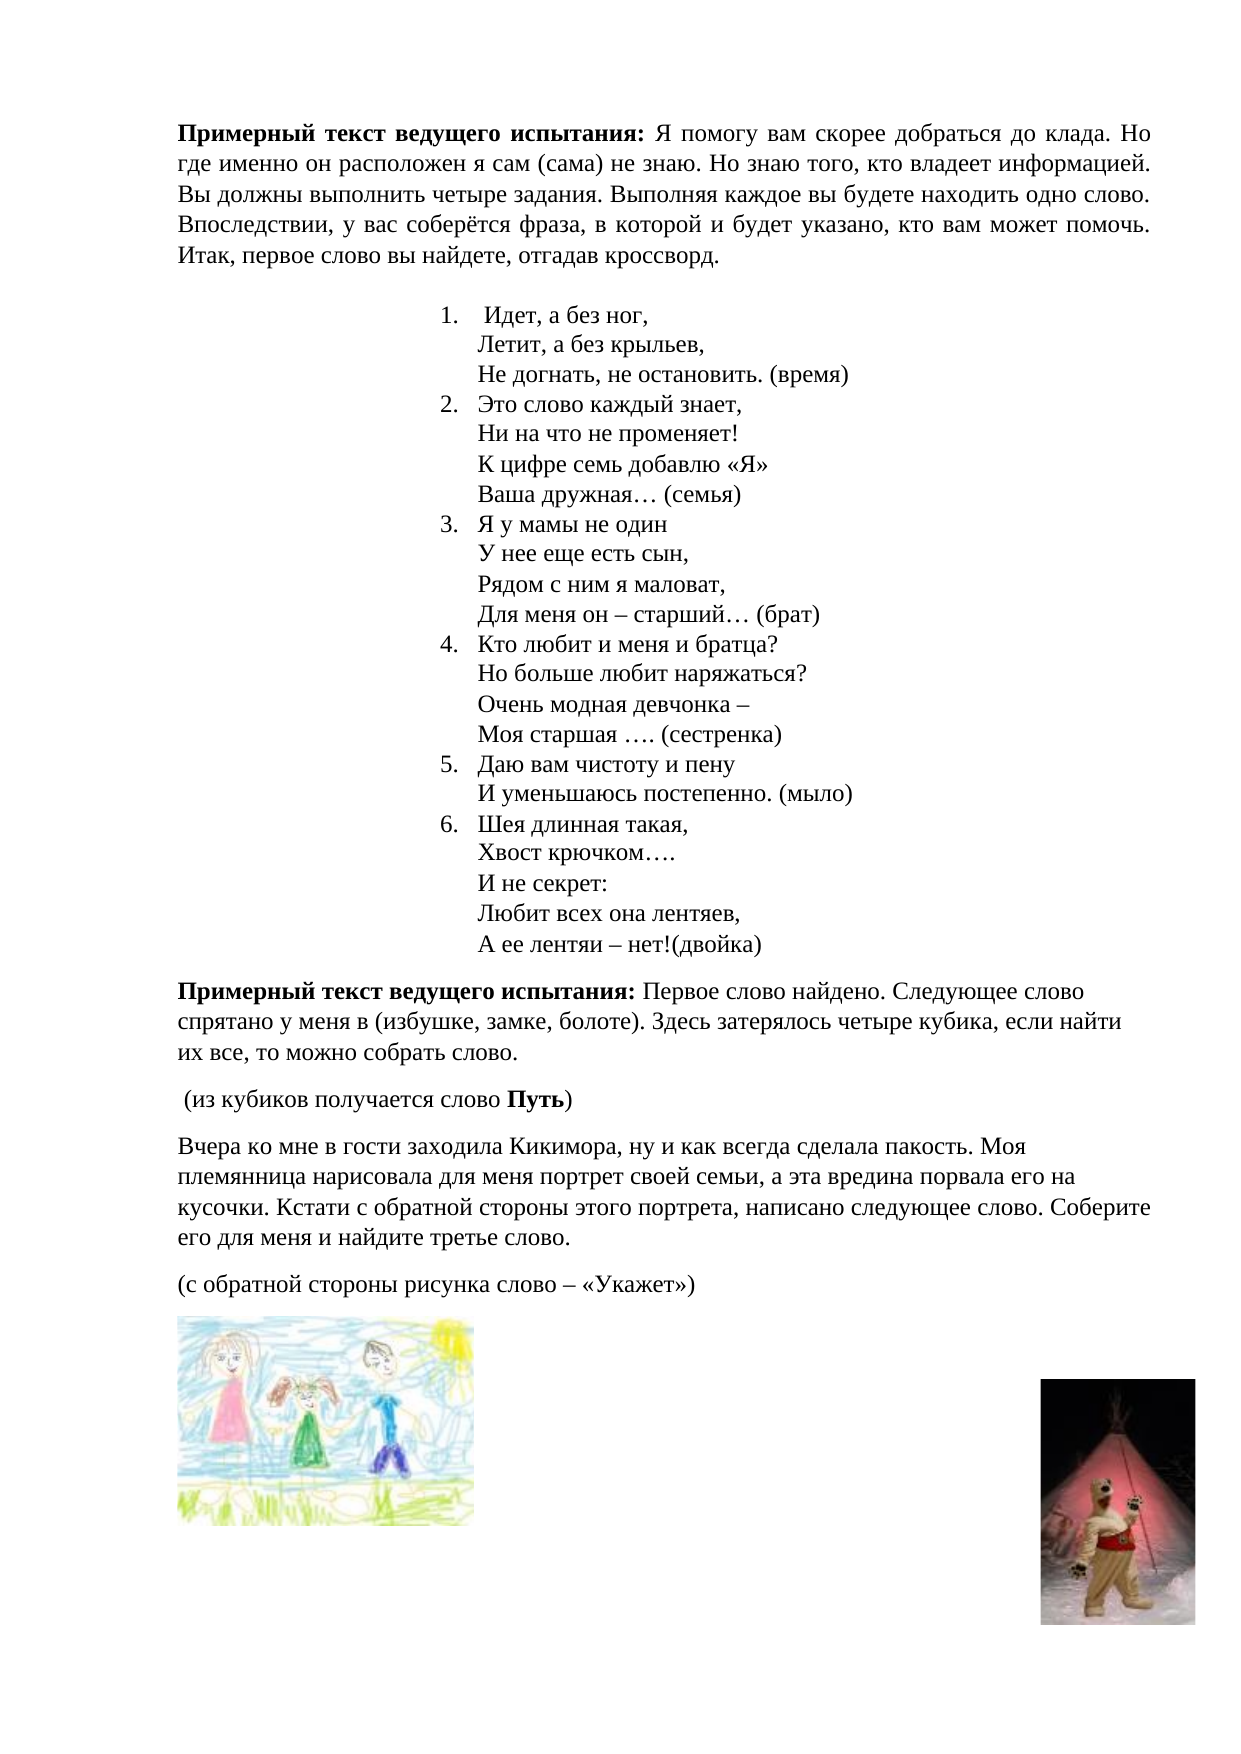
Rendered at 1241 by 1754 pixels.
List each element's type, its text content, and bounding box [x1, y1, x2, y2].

list Для меня он – старший… (брат) [477, 599, 1152, 628]
text Вчера ко мне в гости заходила Кикимора, ну и как всегда сделала пакость. Моя племянница нарисовала для меня портрет своей семьи, а эта вредина порвала его на кусочки. Кстати с обратной стороны этого портрета, написано следующее слово. Соберите его для меня и найдите третье слово. [177, 1131, 1152, 1251]
list Шея длинная такая, [440, 809, 1152, 837]
list Ваша дружная… (семья) [477, 479, 1152, 508]
text Примерный текст ведущего испытания: Первое слово найдено. Следующее слово спрятано у меня в (избушке, замке, болоте). Здесь затерялось четыре кубика, если найти их все, то можно собрать слово. [177, 976, 1152, 1065]
list Это слово каждый знает, [440, 389, 1152, 418]
list У нее еще есть сын, [477, 538, 1152, 567]
list Любит всех она лентяев, [477, 898, 1152, 927]
list Но больше любит наряжаться? [477, 658, 1152, 687]
list Не догнать, не остановить. (время) [477, 359, 1152, 388]
list Кто любит и меня и братца? [440, 629, 1152, 658]
list Рядом с ним я маловат, [477, 569, 1152, 597]
list Хвост крючком…. [477, 837, 1152, 866]
picture [177, 1316, 474, 1526]
list Моя старшая …. (сестренка) [477, 719, 1152, 748]
text (с обратной стороны рисунка слово – «Укажет») [177, 1269, 1152, 1298]
list Даю вам чистоту и пену [440, 749, 1152, 778]
list К цифре семь добавлю «Я» [477, 449, 1152, 477]
list И не секрет: [477, 868, 1152, 897]
text (из кубиков получается слово Путь) [177, 1084, 1152, 1112]
picture [1039, 1379, 1195, 1622]
list Ни на что не променяет! [477, 418, 1152, 447]
list Примерный текст ведущего испытания: Я помогу вам скорее добраться до клада. Но где именно он расположен я сам (сама) не знаю. Но знаю того, кто владеет информацией. Вы должны выполнить четыре задания. Выполняя каждое вы будете находить одно слово. Впоследствии, у вас соберётся фраза, в которой и будет указано, кто вам может помочь. Итак, первое слово вы найдете, отгадав кроссворд. [177, 118, 1152, 268]
list Идет, а без ног, [440, 300, 1152, 329]
list Я у мамы не один [440, 509, 1152, 538]
list И уменьшаюсь постепенно. (мыло) [477, 778, 1152, 807]
list Летит, а без крыльев, [477, 329, 1152, 357]
list А ее лентяи – нет!(двойка) [477, 929, 1152, 957]
list Очень модная девчонка – [477, 689, 1152, 717]
